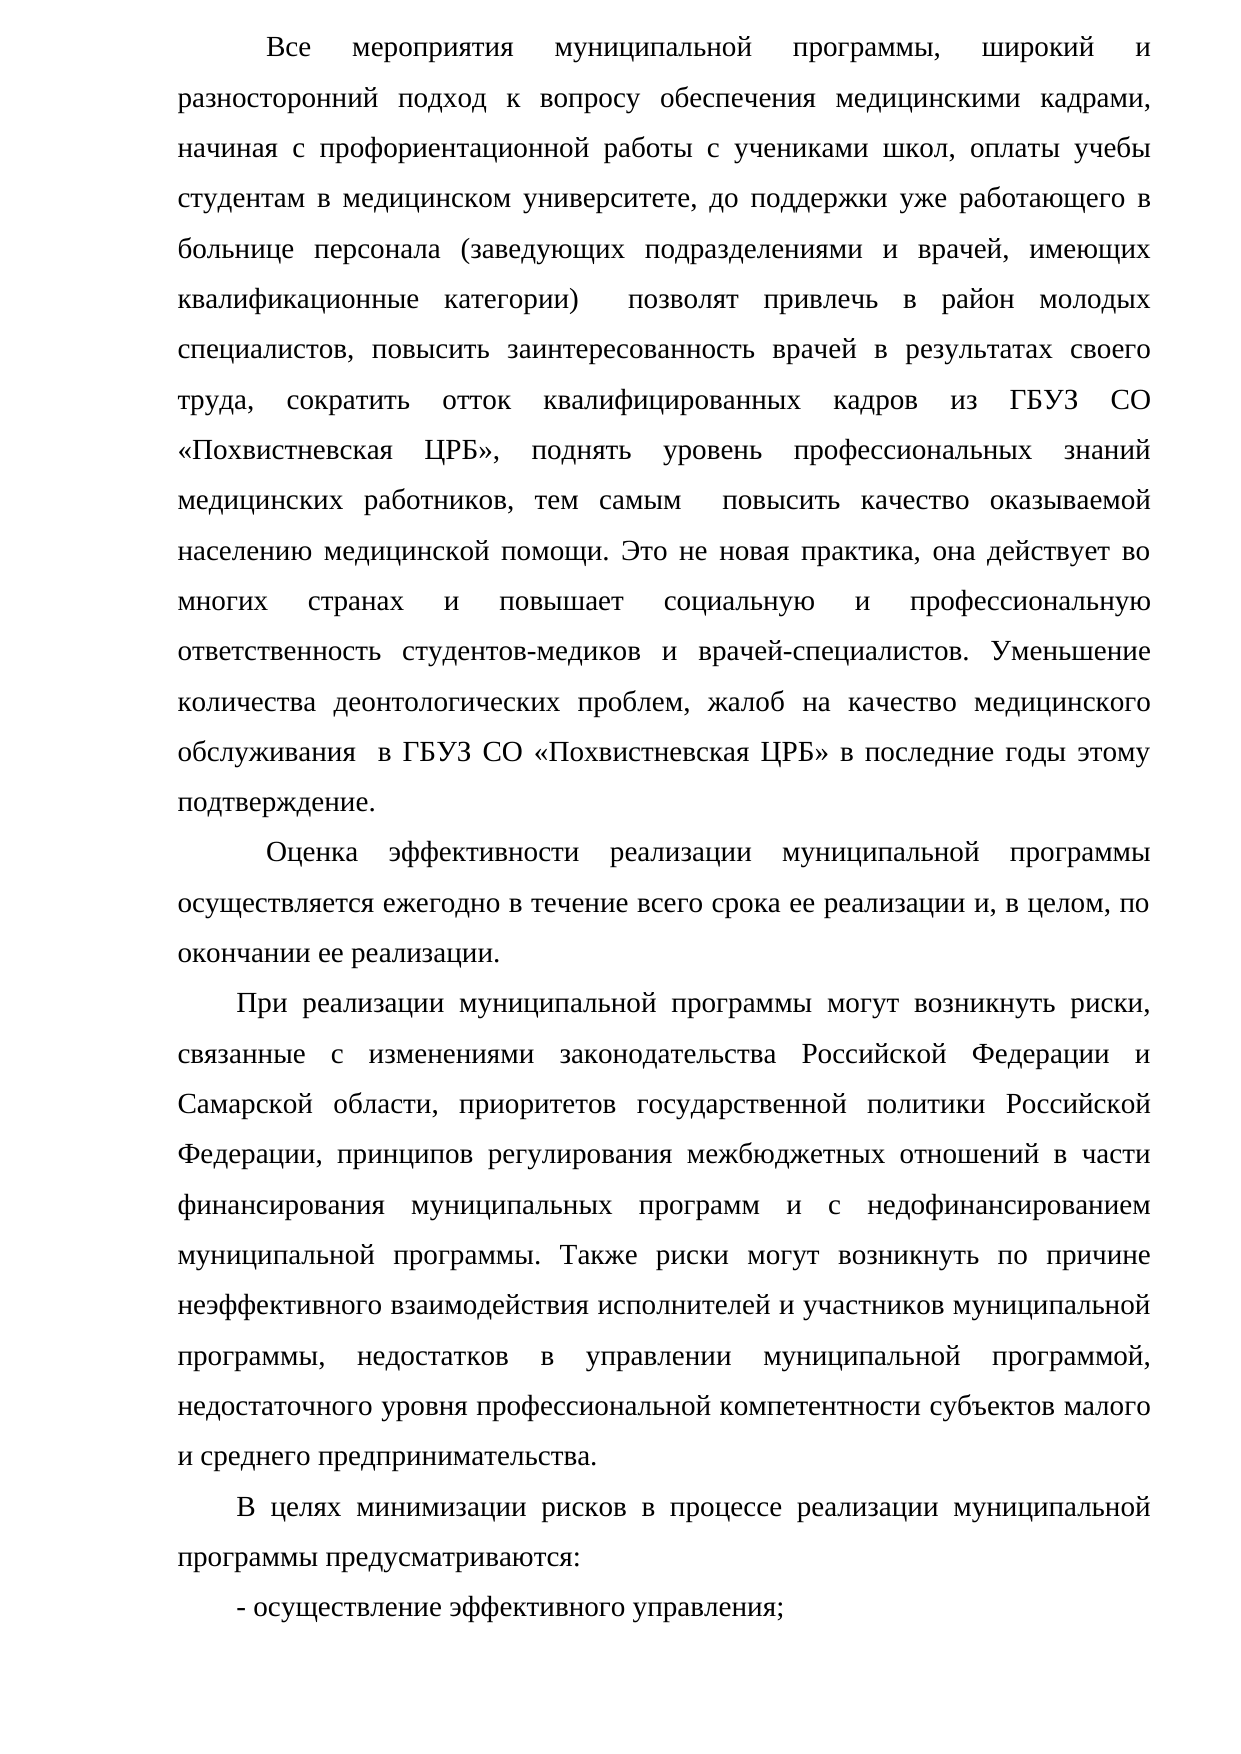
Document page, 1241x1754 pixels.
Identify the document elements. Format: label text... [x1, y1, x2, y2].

text Оценка эффективности реализации муниципальной программы осуществляется ежегодно в течение всего срока ее реализации и, в целом, по окончании ее реализации. [177, 834, 1152, 969]
text В целях минимизации рисков в процессе реализации муниципальной программы предусматриваются: [177, 1489, 1152, 1572]
text - осуществление эффективного управления; [177, 1589, 1152, 1623]
text Все мероприятия муниципальной программы, широкий и разносторонний подход к вопросу обеспечения медицинскими кадрами, начиная с профориентационной работы с учениками школ, оплаты учебы студентам в медицинском университете, до поддержки уже работающего в больнице персонала (заведующих подразделениями и врачей, имеющих квалификационные категории) позволят привлечь в район молодых специалистов, повысить заинтересованность врачей в результатах своего труда, сократить отток квалифицированных кадров из ГБУЗ СО «Похвистневская ЦРБ», поднять уровень профессиональных знаний медицинских работников, тем самым повысить качество оказываемой населению медицинской помощи. Это не новая практика, она действует во многих странах и повышает социальную и профессиональную ответственность студентов-медиков и врачей-специалистов. Уменьшение количества деонтологических проблем, жалоб на качество медицинского обслуживания в ГБУЗ СО «Похвистневская ЦРБ» в последние годы этому подтверждение. [177, 29, 1152, 818]
text При реализации муниципальной программы могут возникнуть риски, связанные с изменениями законодательства Российской Федерации и Самарской области, приоритетов государственной политики Российской Федерации, принципов регулирования межбюджетных отношений в части финансирования муниципальных программ и с недофинансированием муниципальной программы. Также риски могут возникнуть по причине неэффективного взаимодействия исполнителей и участников муниципальной программы, недостатков в управлении муниципальной программой, недостаточного уровня профессиональной компетентности субъектов малого и среднего предпринимательства. [177, 986, 1152, 1472]
